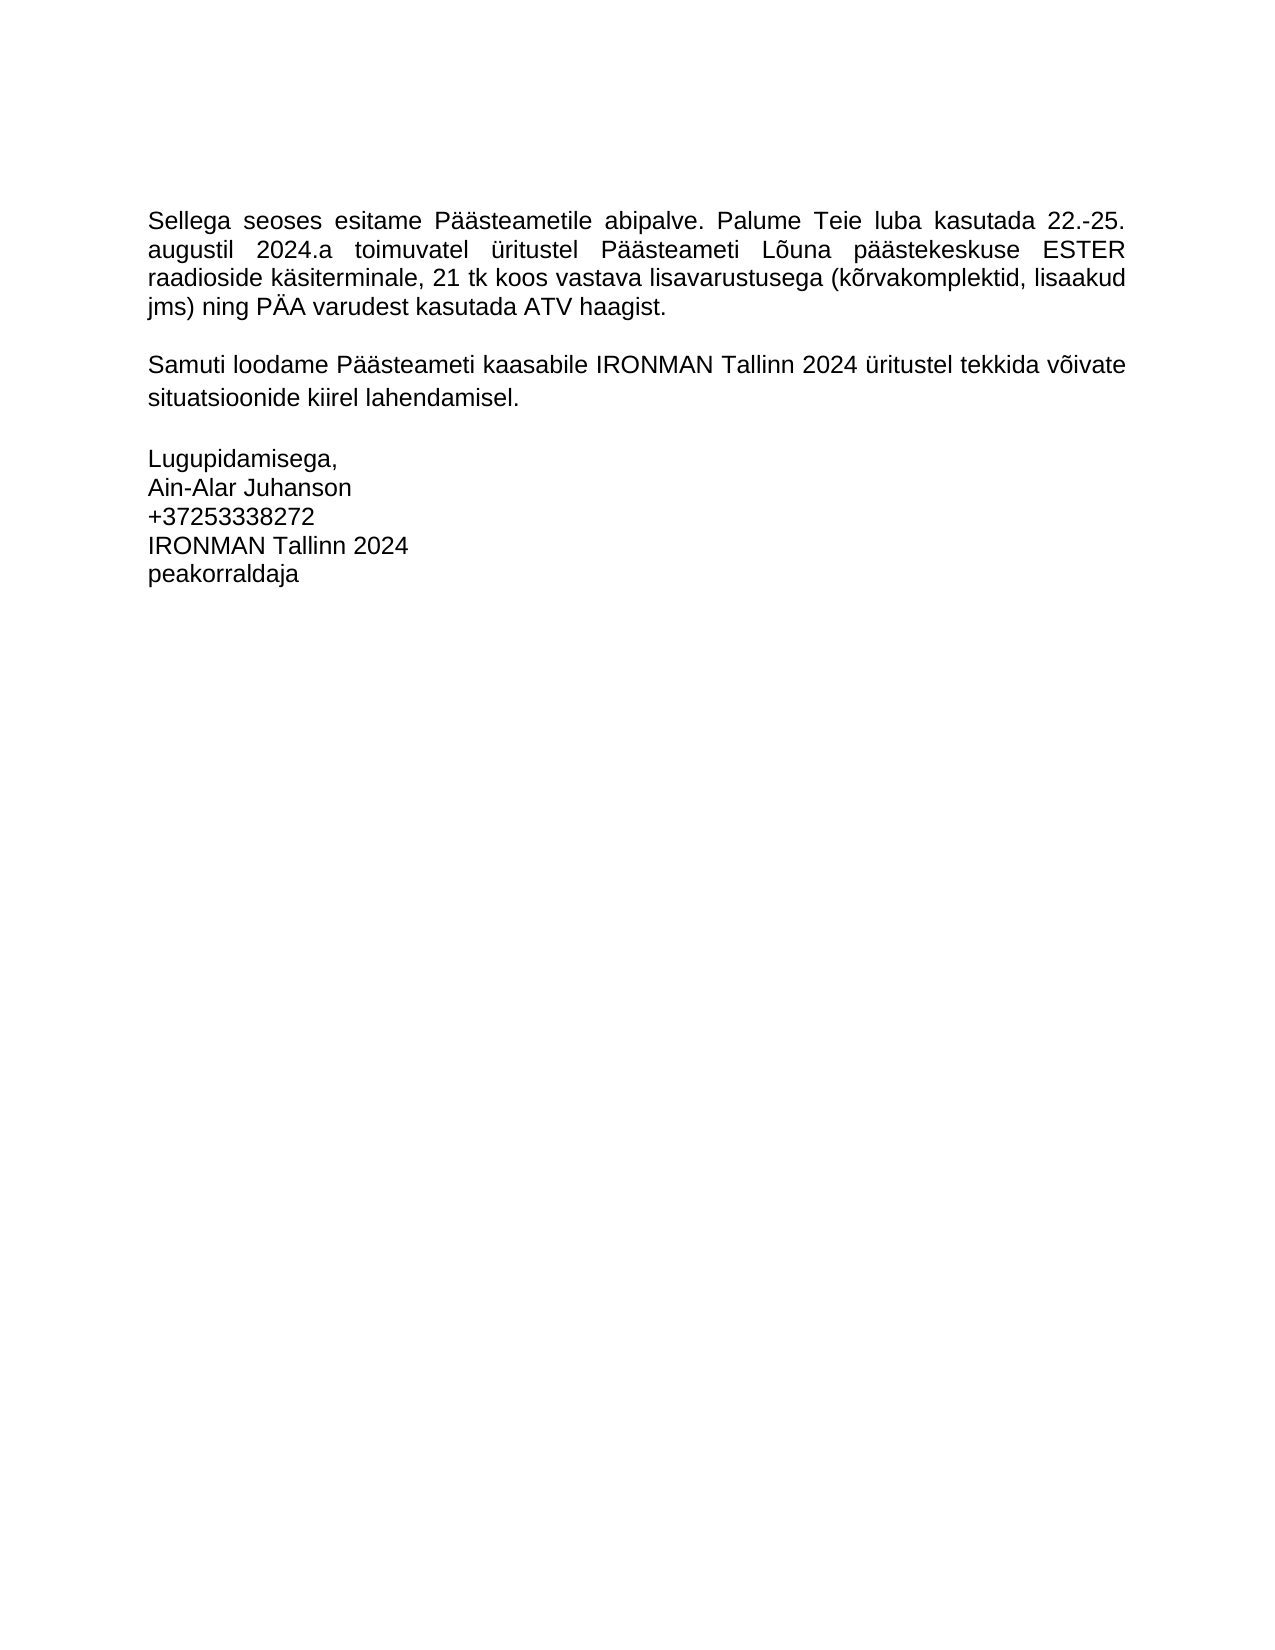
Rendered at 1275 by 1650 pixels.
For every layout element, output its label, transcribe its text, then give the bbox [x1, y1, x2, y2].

text Sellega seoses esitame Päästeametile abipalve. Palume Teie luba kasutada 22.-25. augustil 2024.a toimuvatel üritustel Päästeameti Lõuna päästekeskuse ESTER raadioside käsiterminale, 21 tk koos vastava lisavarustusega (kõrvakomplektid, lisaakud jms) ning PÄA varudest kasutada ATV haagist. [148, 206, 1127, 321]
text Samuti loodame Päästeameti kaasabile IRONMAN Tallinn 2024 üritustel tekkida võivate situatsioonide kiirel lahendamisel. [148, 350, 1127, 411]
text peakorraldaja [148, 559, 1127, 588]
text IRONMAN Tallinn 2024 [148, 531, 1127, 559]
text Lugupidamisega, [148, 444, 1127, 473]
text Ain-Alar Juhanson [148, 473, 1127, 502]
text +37253338272 [148, 502, 1127, 531]
